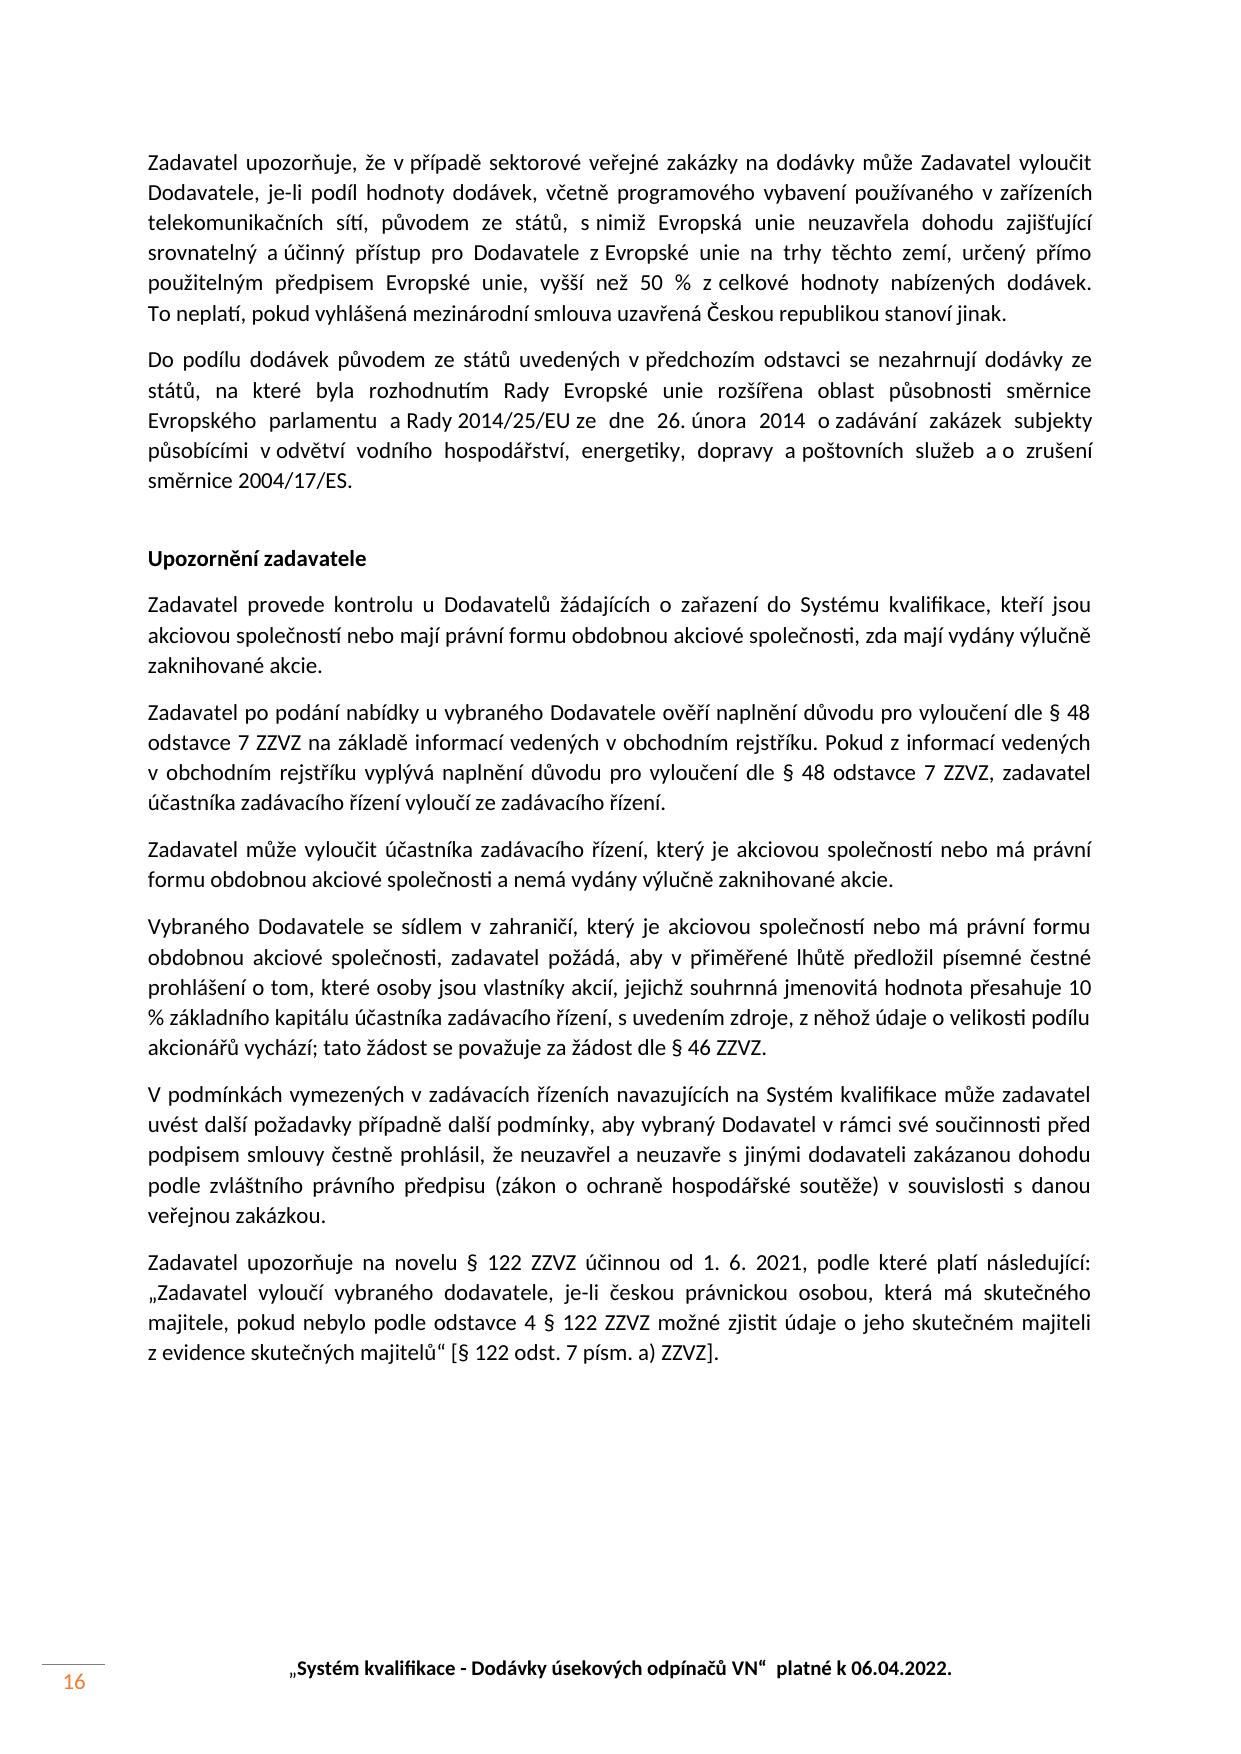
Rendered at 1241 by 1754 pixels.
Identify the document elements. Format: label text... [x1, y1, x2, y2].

text Zadavatel upozorňuje, že v případě sektorové veřejné zakázky na dodávky může Zadavatel vyloučit Dodavatele, je-li podíl hodnoty dodávek, včetně programového vybavení používaného v zařízeních telekomunikačních sítí, původem ze států, s nimiž Evropská unie neuzavřela dohodu zajišťující srovnatelný a účinný přístup pro Dodavatele z Evropské unie na trhy těchto zemí, určený přímo použitelným předpisem Evropské unie, vyšší než 50 % z celkové hodnoty nabízených dodávek. To neplatí, pokud vyhlášená mezinárodní smlouva uzavřená Českou republikou stanoví jinak. [148, 148, 1093, 327]
text V podmínkách vymezených v zadávacích řízeních navazujících na Systém kvalifikace může zadavatel uvést další požadavky případně další podmínky, aby vybraný Dodavatel v rámci své součinnosti před podpisem smlouvy čestně prohlásil, že neuzavřel a neuzavře s jinými dodavateli zakázanou dohodu podle zvláštního právního předpisu (zákon o ochraně hospodářské soutěže) v souvislosti s danou veřejnou zakázkou. [148, 1080, 1093, 1229]
text Upozornění zadavatele [148, 544, 1093, 572]
text Zadavatel upozorňuje na novelu § 122 ZZVZ účinnou od 1. 6. 2021, podle které platí následující: „Zadavatel vyloučí vybraného dodavatele, je-li českou právnickou osobou, která má skutečného majitele, pokud nebylo podle odstavce 4 § 122 ZZVZ možné zjistit údaje o jeho skutečném majiteli z evidence skutečných majitelů“ [§ 122 odst. 7 písm. a) ZZVZ]. [148, 1248, 1093, 1367]
text Zadavatel může vyloučit účastníka zadávacího řízení, který je akciovou společností nebo má právní formu obdobnou akciové společnosti a nemá vydány výlučně zaknihované akcie. [148, 835, 1093, 894]
text Zadavatel po podání nabídky u vybraného Dodavatele ověří naplnění důvodu pro vyloučení dle § 48 odstavce 7 ZZVZ na základě informací vedených v obchodním rejstříku. Pokud z informací vedených v obchodním rejstříku vyplývá naplnění důvodu pro vyloučení dle § 48 odstavce 7 ZZVZ, zadavatel účastníka zadávacího řízení vyloučí ze zadávacího řízení. [148, 698, 1093, 817]
text Do podílu dodávek původem ze států uvedených v předchozím odstavci se nezahrnují dodávky ze států, na které byla rozhodnutím Rady Evropské unie rozšířena oblast působnosti směrnice Evropského parlamentu a Rady 2014/25/EU ze dne 26. února 2014 o zadávání zakázek subjekty působícími v odvětví vodního hospodářství, energetiky, dopravy a poštovních služeb a o zrušení směrnice 2004/17/ES. [148, 346, 1093, 494]
text Zadavatel provede kontrolu u Dodavatelů žádajících o zařazení do Systému kvalifikace, kteří jsou akciovou společností nebo mají právní formu obdobnou akciové společnosti, zda mají vydány výlučně zaknihované akcie. [148, 591, 1093, 679]
text Vybraného Dodavatele se sídlem v zahraničí, který je akciovou společností nebo má právní formu obdobnou akciové společnosti, zadavatel požádá, aby v přiměřené lhůtě předložil písemné čestné prohlášení o tom, které osoby jsou vlastníky akcií, jejichž souhrnná jmenovitá hodnota přesahuje 10 % základního kapitálu účastníka zadávacího řízení, s uvedením zdroje, z něhož údaje o velikosti podílu akcionářů vychází; tato žádost se považuje za žádost dle § 46 ZZVZ. [148, 912, 1093, 1061]
